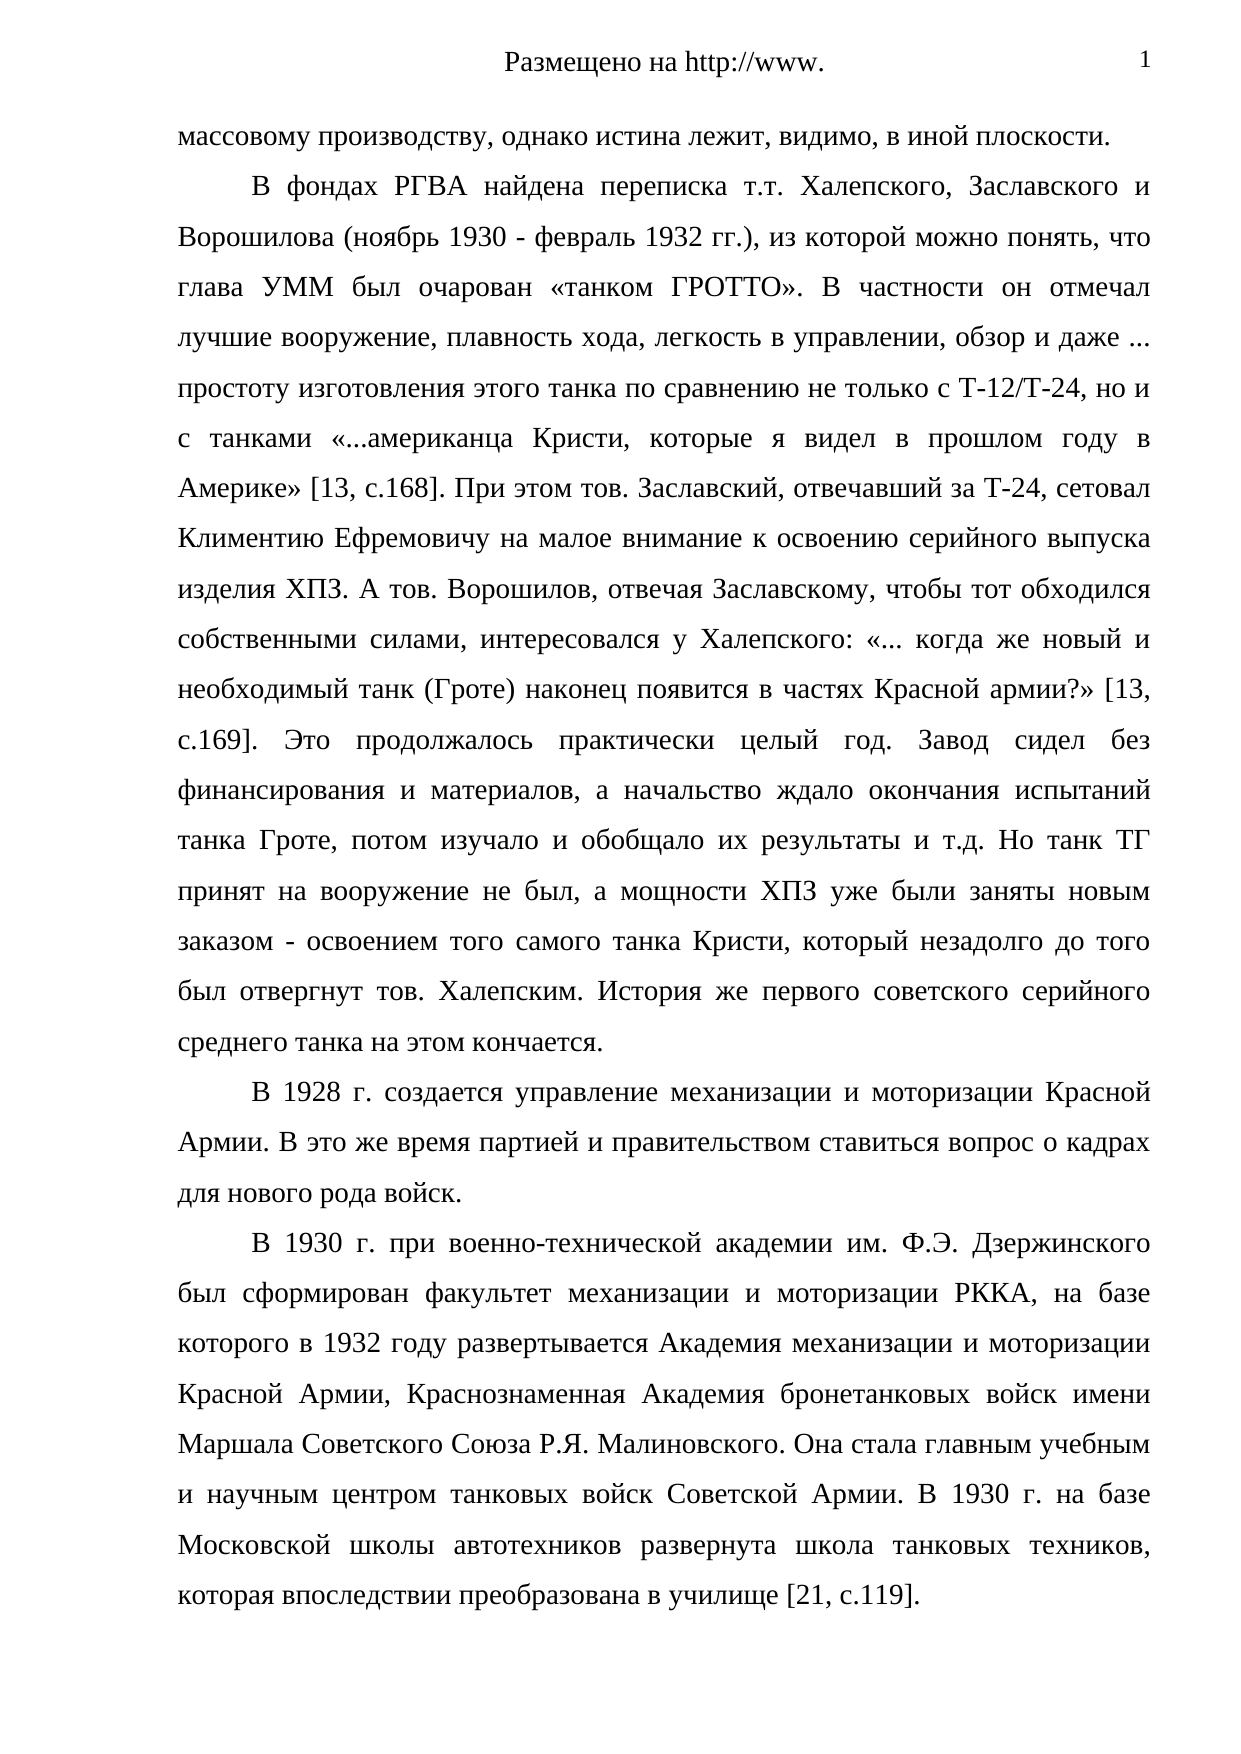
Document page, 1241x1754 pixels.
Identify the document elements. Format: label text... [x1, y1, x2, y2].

text В фондах РГВА найдена переписка т.т. Халепского, Заславского и Ворошилова (ноябрь 1930 - февраль 1932 гг.), из которой можно понять, что глава УММ был очарован «танком ГРОТТО». В частности он отмечал лучшие вооружение, плавность хода, легкость в управлении, обзор и даже ... простоту изготовления этого танка по сравнению не только с Т-12/Т-24, но и с танками «...американца Кристи, которые я видел в прошлом году в Америке» [13, с.168]. При этом тов. Заславский, отвечавший за Т-24, сетовал Климентию Ефремовичу на малое внимание к освоению серийного выпуска изделия ХПЗ. А тов. Ворошилов, отвечая Заславскому, чтобы тот обходился собственными силами, интересовался у Халепского: «... когда же новый и необходимый танк (Гроте) наконец появится в частях Красной армии?» [13, с.169]. Это продолжалось практически целый год. Завод сидел без финансирования и материалов, а начальство ждало окончания испытаний танка Гроте, потом изучало и обобщало их результаты и т.д. Но танк ТГ принят на вооружение не был, а мощности ХПЗ уже были заняты новым заказом - освоением того самого танка Кристи, который незадолго до того был отвергнут тов. Халепским. История же первого советского серийного среднего танка на этом кончается. [177, 168, 1152, 1057]
text В . создается управление механизации и моторизации Красной Армии. В это же время партией и правительством ставиться вопрос о кадрах для нового рода войск. [177, 1074, 1152, 1208]
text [177, 118, 1152, 152]
text В . при военно-технической академии им. Ф.Э. Дзержинского был сформирован факультет механизации и моторизации РККА, на базе которого в 1932 году развертывается Академия механизации и моторизации Красной Армии, Краснознаменная Академия бронетанковых войск имени Маршала Советского Союза Р.Я. Малиновского. Она стала главным учебным и научным центром танковых войск Советской Армии. В . на базе Московской школы автотехников развернута школа танковых техников, которая впоследствии преобразована в училище [21, с.119]. [177, 1225, 1152, 1611]
